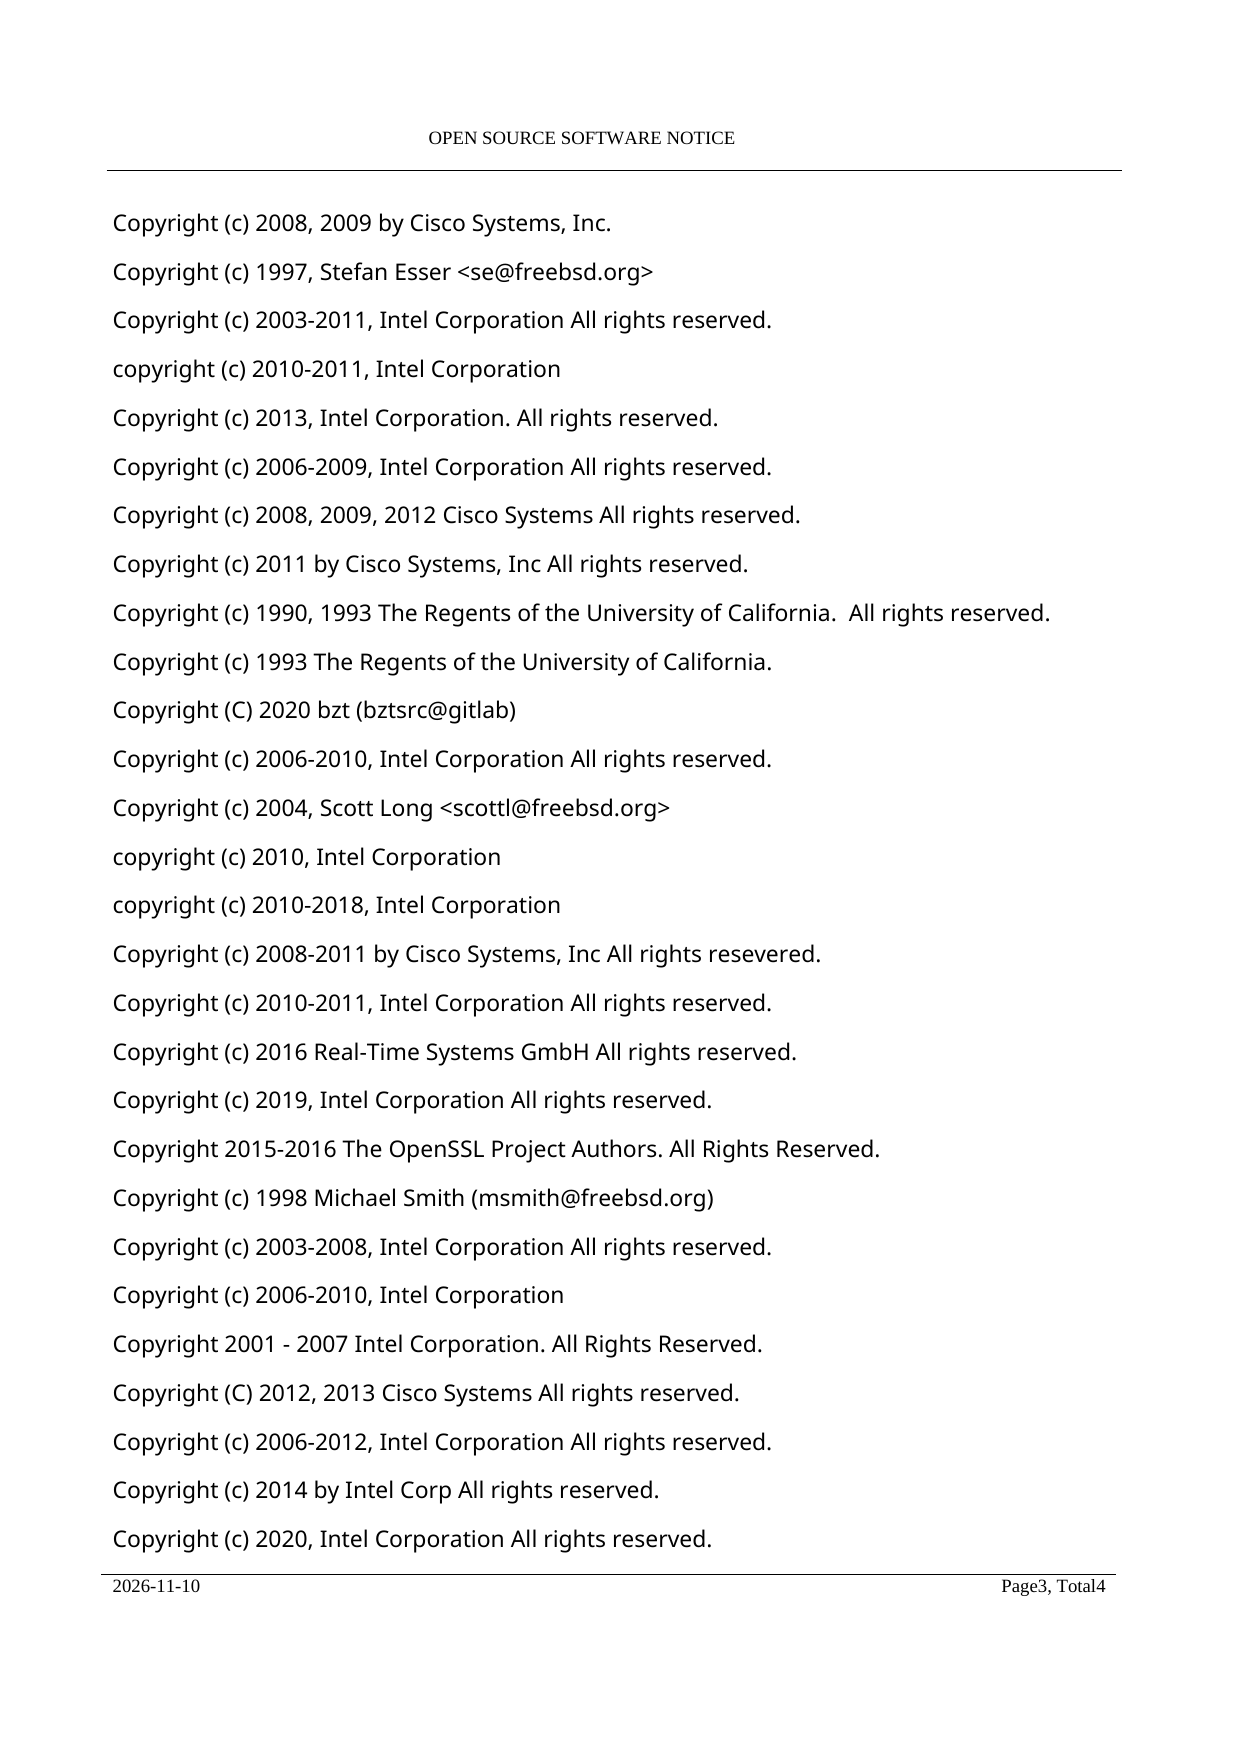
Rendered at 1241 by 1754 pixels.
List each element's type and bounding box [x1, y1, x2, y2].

text [112, 206, 1128, 1555]
